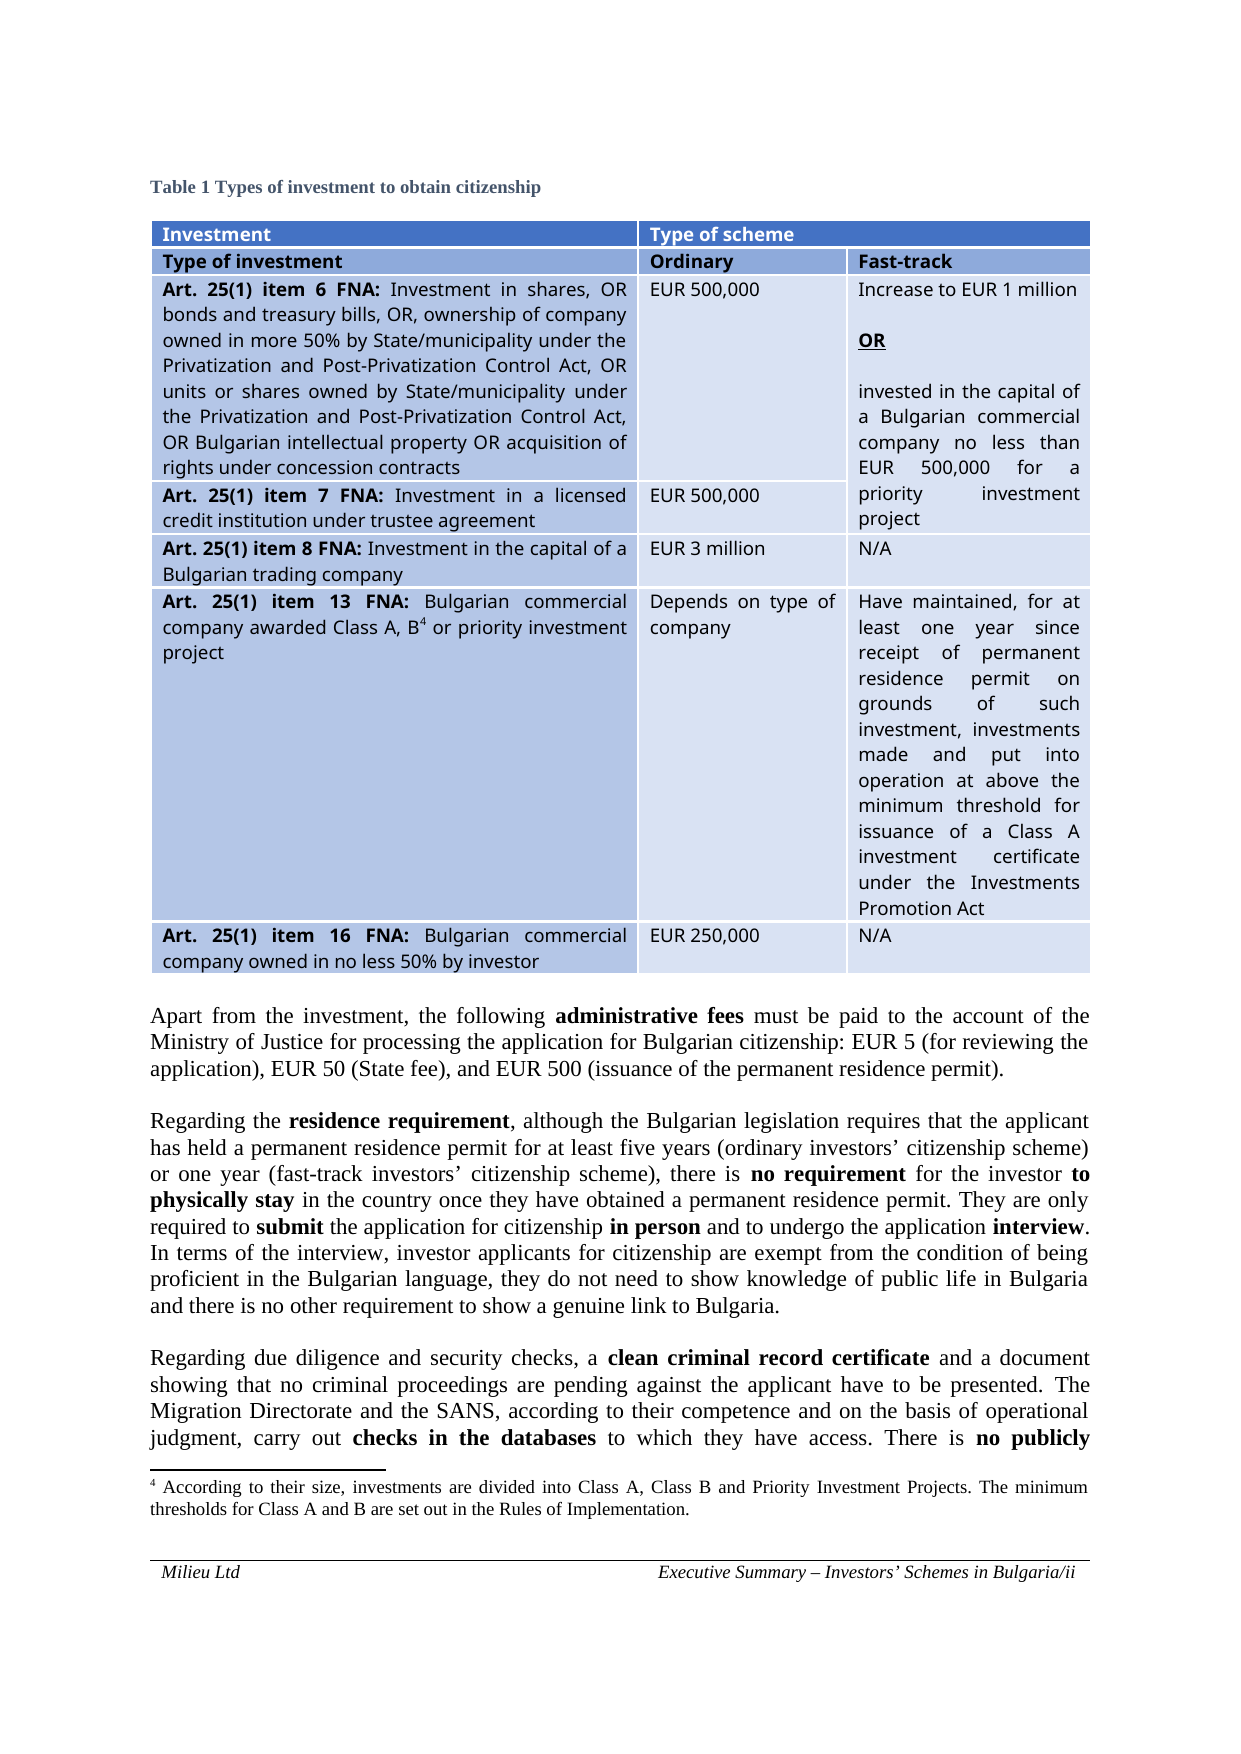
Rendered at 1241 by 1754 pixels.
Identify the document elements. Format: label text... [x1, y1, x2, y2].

table_cell Art. 25(1) item 7 FNA: Investment in a licensed credit institution under trustee agreement [152, 482, 637, 533]
table_cell Type of investment [152, 249, 637, 274]
table_cell Fast-track [848, 249, 1090, 274]
table_cell EUR 500,000 [639, 276, 846, 480]
table_cell Depends on type of company [639, 589, 846, 920]
table_cell Art. 25(1) item 8 FNA: Investment in the capital of a Bulgarian trading company [152, 535, 637, 586]
table_header Investment [152, 221, 637, 246]
table_cell Have maintained, for at least one year since receipt of permanent residence permit on grounds of such investment, investments made and put into operation at above the minimum threshold for issuance of a Class A investment certificate under the Investments Promotion Act [848, 589, 1090, 920]
table_cell EUR 500,000 [639, 482, 846, 533]
table_cell EUR 3 million [639, 535, 846, 586]
table_header Type of scheme [639, 221, 1090, 246]
table_cell N/A [848, 535, 1090, 586]
table_cell Art. 25(1) item 6 FNA: Investment in shares, OR bonds and treasury bills, OR, ownership of company owned in more 50% by State/municipality under the Privatization and Post-Privatization Control Act, OR units or shares owned by State/municipality under the Privatization and Post-Privatization Control Act, OR Bulgarian intellectual property OR acquisition of rights under concession contracts [152, 276, 637, 480]
table_cell Art. 25(1) item 13 FNA: Bulgarian commercial company awarded Class A, B or priority investment project [152, 589, 637, 920]
text Regarding the residence requirement, although the Bulgarian legislation requires that the applicant has held a permanent residence permit for at least five years (ordinary investors’ citizenship scheme) or one year (fast-track investors’ citizenship scheme), there is no requirement for the investor to physically stay in the country once they have obtained a permanent residence permit. They are only required to submit the application for citizenship in person and to undergo the application interview. In terms of the interview, investor applicants for citizenship are exempt from the condition of being proficient in the Bulgarian language, they do not need to show knowledge of public life in Bulgaria and there is no other requirement to show a genuine link to Bulgaria. [150, 1107, 1090, 1318]
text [150, 1344, 1090, 1450]
table_cell Increase to EUR 1 million OR invested in the capital of a Bulgarian commercial company no less than EUR 500,000 for a priority investment project [848, 276, 1090, 533]
table_cell EUR 250,000 [639, 923, 846, 973]
text Table 1 Types of investment to obtain citizenship [150, 176, 1090, 198]
text Apart from the investment, the following administrative fees must be paid to the account of the Ministry of Justice for processing the application for Bulgarian citizenship: EUR 5 (for reviewing the application), EUR 50 (State fee), and EUR 500 (issuance of the permanent residence permit). [150, 1002, 1090, 1081]
table_cell Art. 25(1) item 16 FNA: Bulgarian commercial company owned in no less 50% by investor [152, 923, 637, 973]
table_cell N/A [848, 923, 1090, 973]
table_cell Ordinary [639, 249, 846, 274]
